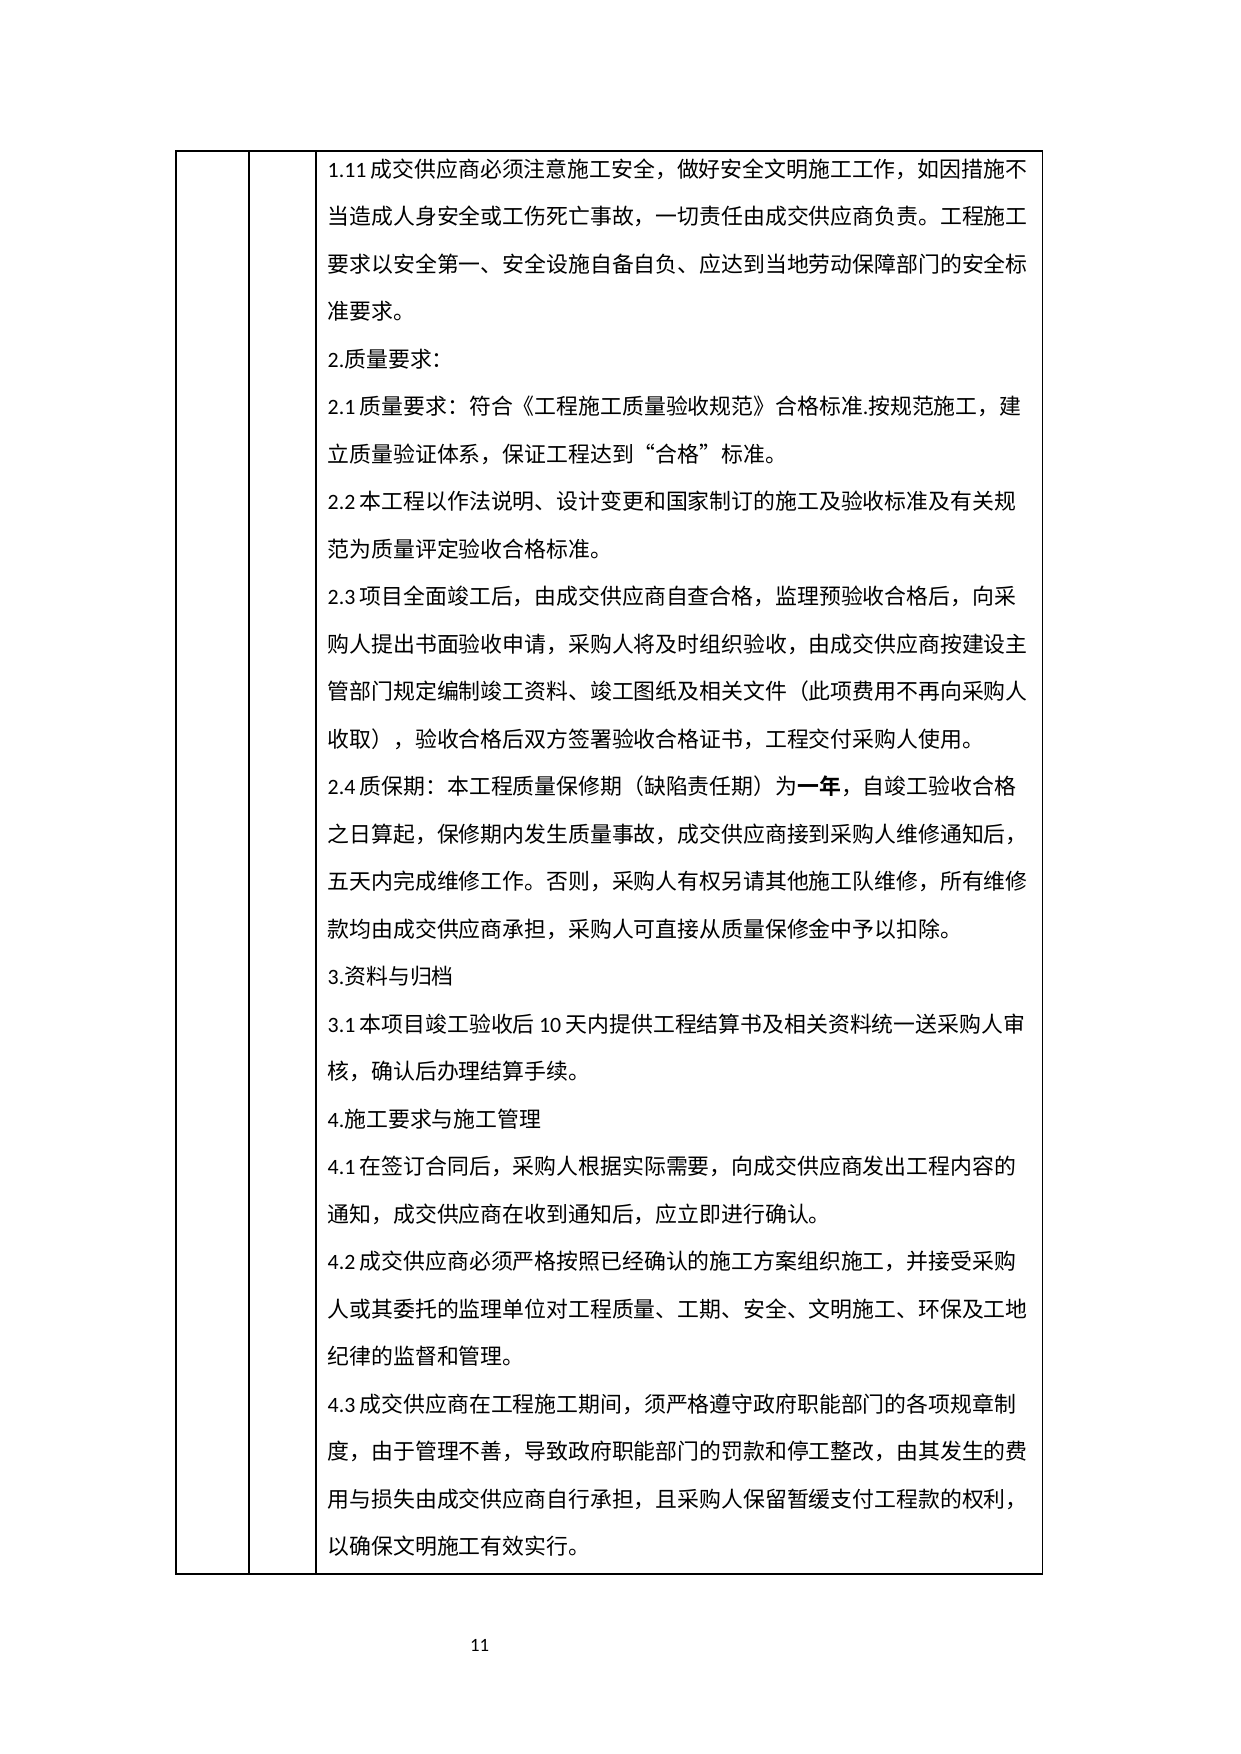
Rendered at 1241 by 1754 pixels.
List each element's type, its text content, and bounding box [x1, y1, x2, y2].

table_cell [177, 152, 248, 1573]
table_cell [317, 152, 1042, 1573]
table_cell 2 [250, 152, 315, 1573]
